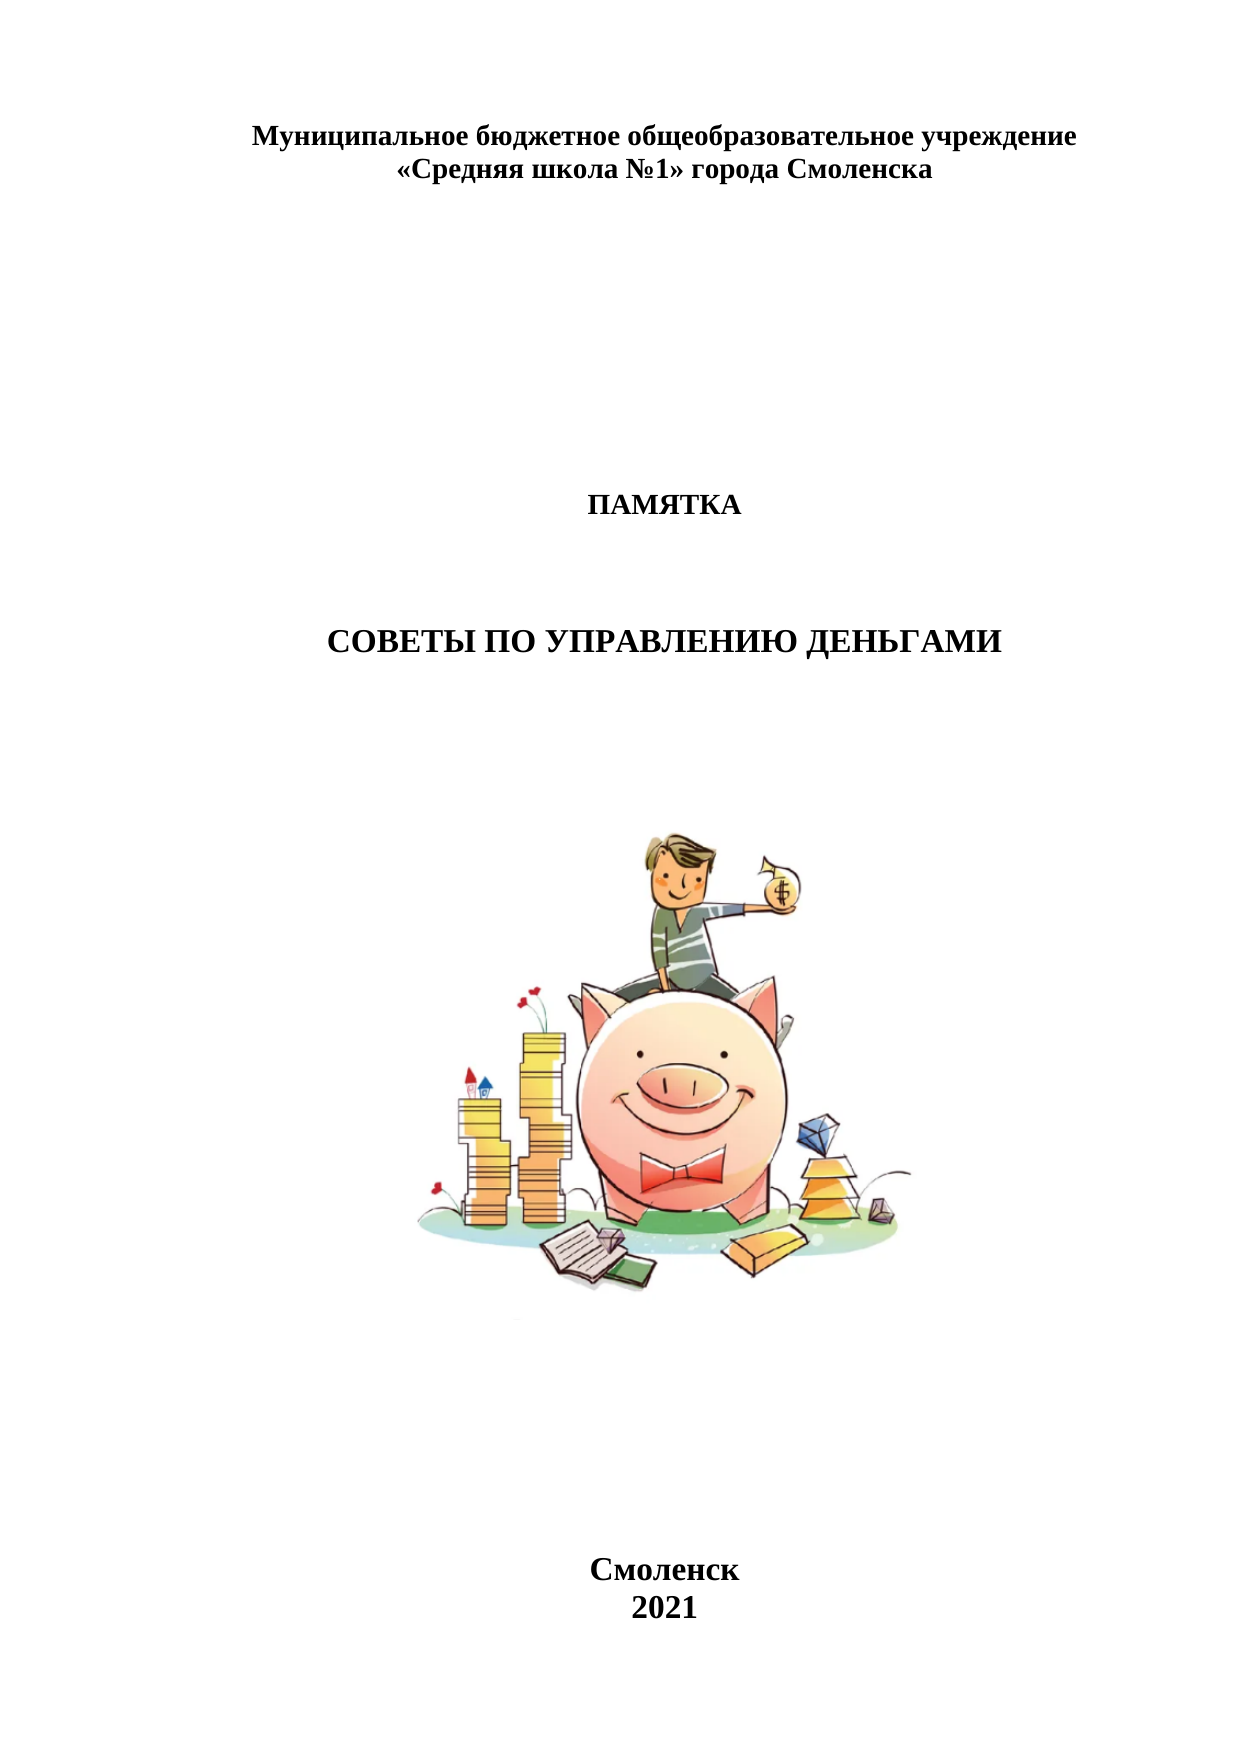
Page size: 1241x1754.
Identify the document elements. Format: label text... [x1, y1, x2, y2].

text Муниципальное бюджетное общеобразовательное учреждение [177, 118, 1152, 152]
picture [177, 812, 1178, 1320]
text СОВЕТЫ ПО УПРАВЛЕНИЮ ДЕНЬГАМИ [177, 621, 1152, 659]
text «Средняя школа №1» города Смоленска [177, 152, 1152, 185]
text Смоленск [177, 1549, 1152, 1587]
text 2021 [177, 1587, 1152, 1626]
text ПАМЯТКА [177, 487, 1152, 521]
